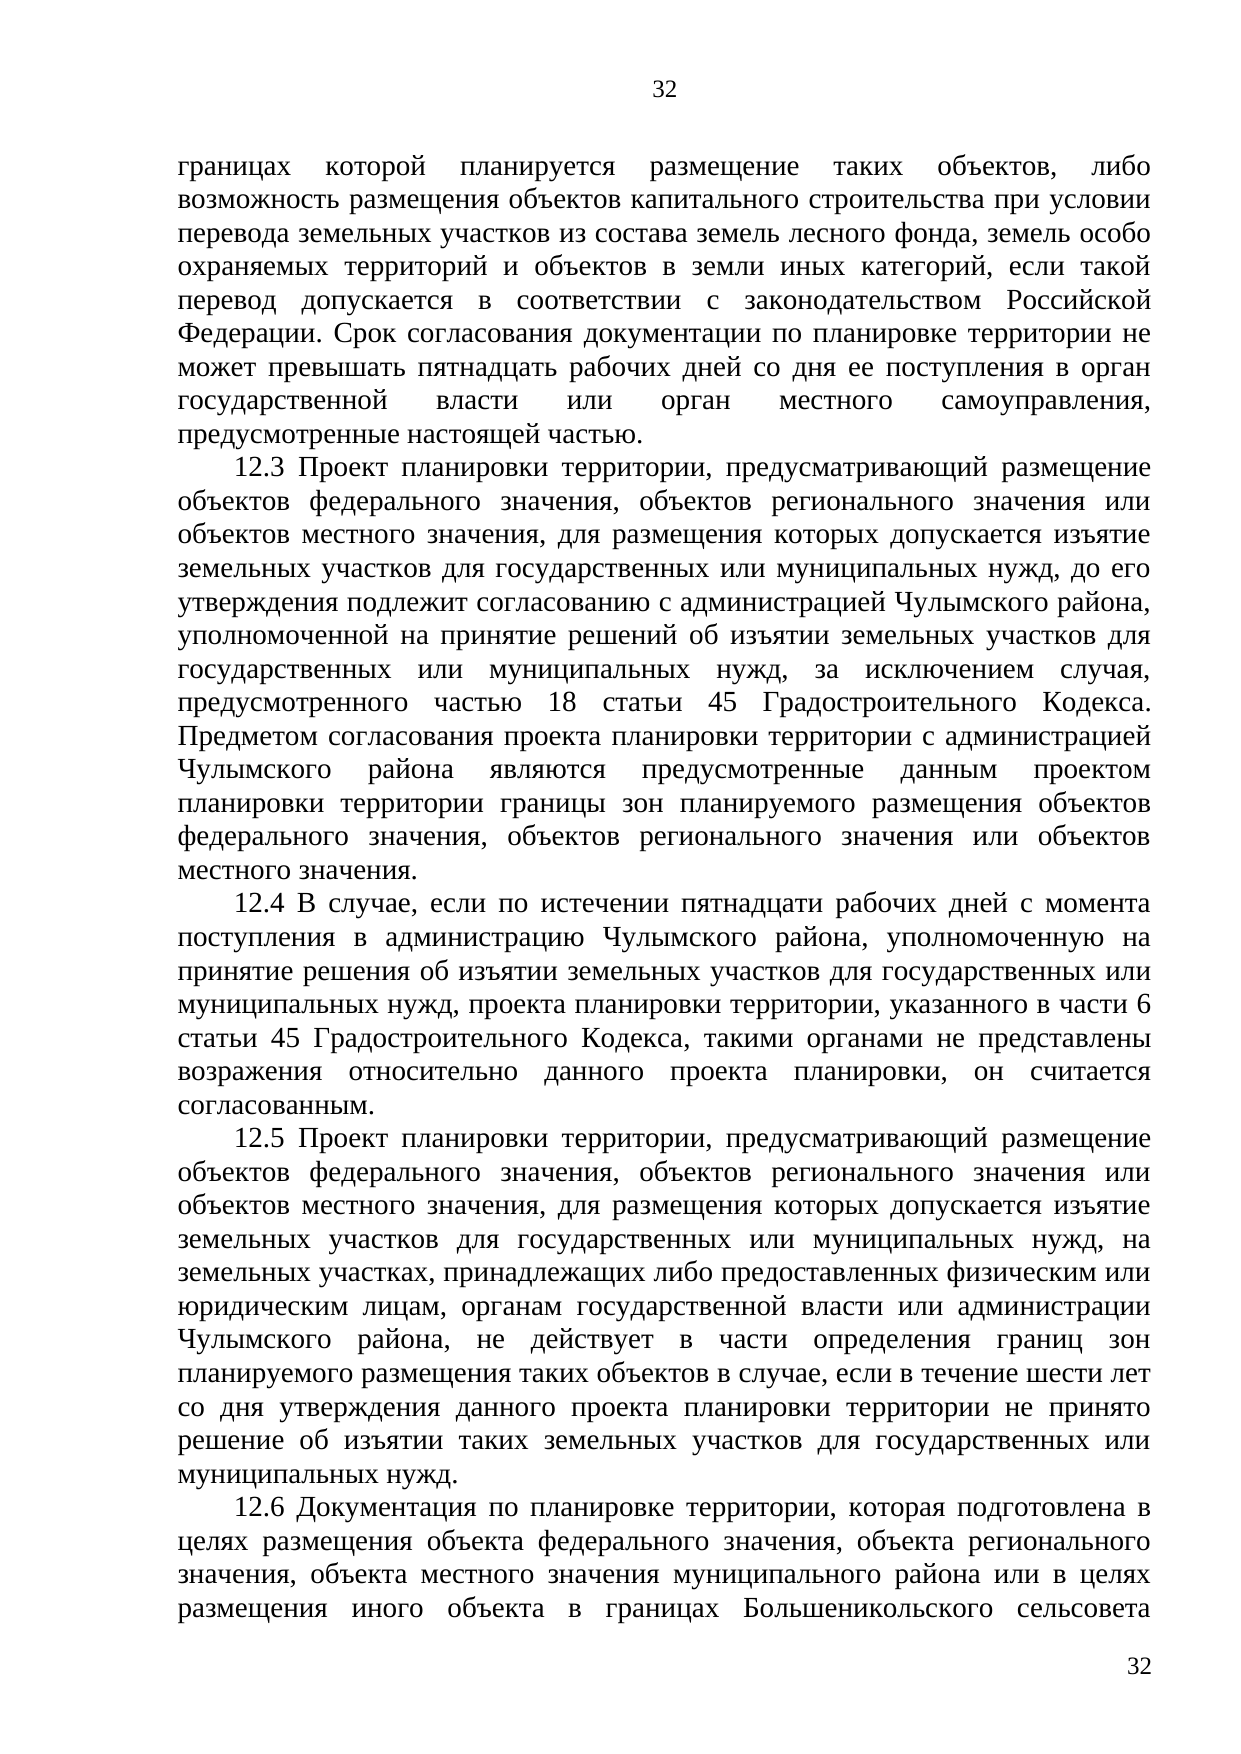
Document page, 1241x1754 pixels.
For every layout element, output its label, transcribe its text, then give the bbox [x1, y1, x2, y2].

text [177, 148, 1152, 449]
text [177, 1489, 1152, 1623]
text 12.4 В случае, если по истечении пятнадцати рабочих дней с момента поступления в администрацию Чулымского района, уполномоченную на принятие решения об изъятии земельных участков для государственных или муниципальных нужд, проекта планировки территории, указанного в части 6 статьи 45 Градостроительного Кодекса, такими органами не представлены возражения относительно данного проекта планировки, он считается согласованным. [177, 886, 1152, 1120]
text 12.5 Проект планировки территории, предусматривающий размещение объектов федерального значения, объектов регионального значения или объектов местного значения, для размещения которых допускается изъятие земельных участков для государственных или муниципальных нужд, на земельных участках, принадлежащих либо предоставленных физическим или юридическим лицам, органам государственной власти или администрации Чулымского района, не действует в части определения границ зон планируемого размещения таких объектов в случае, если в течение шести лет со дня утверждения данного проекта планировки территории не принято решение об изъятии таких земельных участков для государственных или муниципальных нужд. [177, 1120, 1152, 1489]
text 12.3 Проект планировки территории, предусматривающий размещение объектов федерального значения, объектов регионального значения или объектов местного значения, для размещения которых допускается изъятие земельных участков для государственных или муниципальных нужд, до его утверждения подлежит согласованию с администрацией Чулымского района, уполномоченной на принятие решений об изъятии земельных участков для государственных или муниципальных нужд, за исключением случая, предусмотренного частью 18 статьи 45 Градостроительного Кодекса. Предметом согласования проекта планировки территории с администрацией Чулымского района являются предусмотренные данным проектом планировки территории границы зон планируемого размещения объектов федерального значения, объектов регионального значения или объектов местного значения. [177, 449, 1152, 886]
